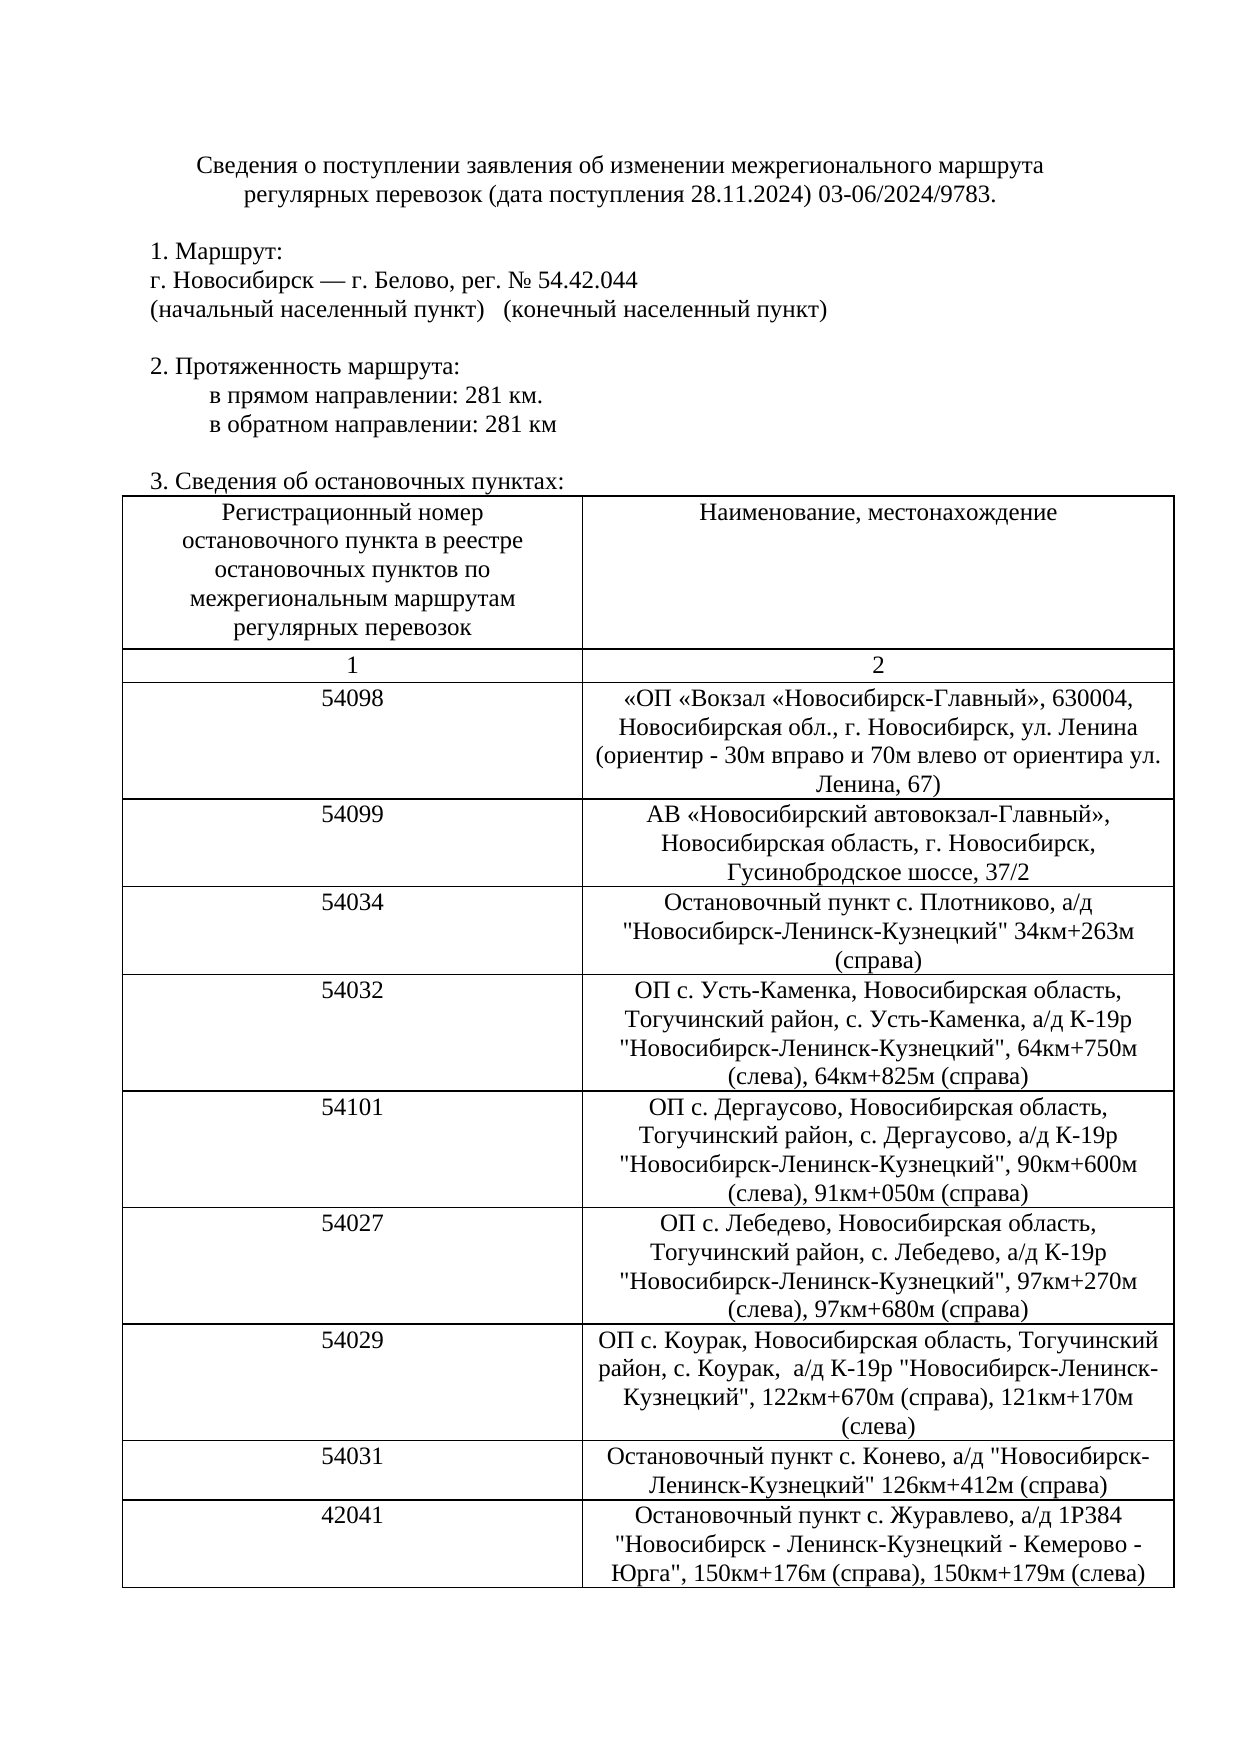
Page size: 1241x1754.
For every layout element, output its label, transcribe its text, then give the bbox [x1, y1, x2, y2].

table_cell ОП с. Коурак, Новосибирская область, Тогучинский район, с. Коурак, а/д К-19р "Новосибирск-Ленинск-Кузнецкий", 122км+670м (справа), 121км+170м (слева) [583, 1325, 1173, 1440]
table_header Наименование, местонахождение [583, 497, 1173, 648]
table_cell 2 [583, 650, 1173, 681]
text 1. Маршрут: [150, 236, 1090, 265]
table_cell 42041 [123, 1501, 582, 1587]
text 3. Сведения об остановочных пунктах: [150, 466, 1090, 495]
text 2. Протяженность маршрута: [150, 351, 1090, 380]
table_cell ОП с. Дергаусово, Новосибирская область, Тогучинский район, с. Дергаусово, а/д К-19р "Новосибирск-Ленинск-Кузнецкий", 90км+600м (слева), 91км+050м (справа) [583, 1092, 1173, 1207]
table_cell 54032 [123, 975, 582, 1090]
table_cell 54027 [123, 1208, 582, 1323]
text г. Новосибирск — г. Белово, рег. № 54.42.044 [150, 265, 1090, 294]
table_cell 54099 [123, 800, 582, 886]
table_cell 54101 [123, 1092, 582, 1207]
table_cell 54098 [123, 683, 582, 798]
table_cell АВ «Новосибирский автовокзал-Главный», Новосибирская область, г. Новосибирск, Гусинобродское шоссе, 37/2 [583, 800, 1173, 886]
table_cell Остановочный пункт с. Конево, а/д "Новосибирск-Ленинск-Кузнецкий" 126км+412м (справа) [583, 1441, 1173, 1499]
table_cell Остановочный пункт с. Журавлево, а/д 1Р384 "Новосибирск - Ленинск-Кузнецкий - Кемерово - Юрга", 150км+176м (справа), 150км+179м (слева) [583, 1501, 1173, 1587]
table_cell Остановочный пункт с. Плотниково, а/д "Новосибирск-Ленинск-Кузнецкий" 34км+263м (справа) [583, 887, 1173, 973]
table_cell ОП с. Усть-Каменка, Новосибирская область, Тогучинский район, с. Усть-Каменка, а/д К-19р "Новосибирск-Ленинск-Кузнецкий", 64км+750м (слева), 64км+825м (справа) [583, 975, 1173, 1090]
text (начальный населенный пункт) (конечный населенный пункт) [150, 294, 1090, 322]
text в обратном направлении: 281 км [150, 409, 1090, 437]
text в прямом направлении: 281 км. [150, 380, 1090, 409]
table_cell ОП с. Лебедево, Новосибирская область, Тогучинский район, с. Лебедево, а/д К-19р "Новосибирск-Ленинск-Кузнецкий", 97км+270м (слева), 97км+680м (справа) [583, 1208, 1173, 1323]
table_cell «ОП «Вокзал «Новосибирск-Главный», 630004, Новосибирская обл., г. Новосибирск, ул. Ленина (ориентир - 30м вправо и 70м влево от ориентира ул. Ленина, 67) [583, 683, 1173, 798]
table_cell 54034 [123, 887, 582, 973]
text Сведения о поступлении заявления об изменении межрегионального маршрута регулярных перевозок (дата поступления 28.11.2024) 03-06/2024/9783. [150, 150, 1090, 207]
table_cell 1 [123, 650, 582, 681]
table_cell 54029 [123, 1325, 582, 1440]
table_cell 54031 [123, 1441, 582, 1499]
table_header Регистрационный номер остановочного пункта в реестре остановочных пунктов по межрегиональным маршрутам регулярных перевозок [123, 497, 582, 648]
